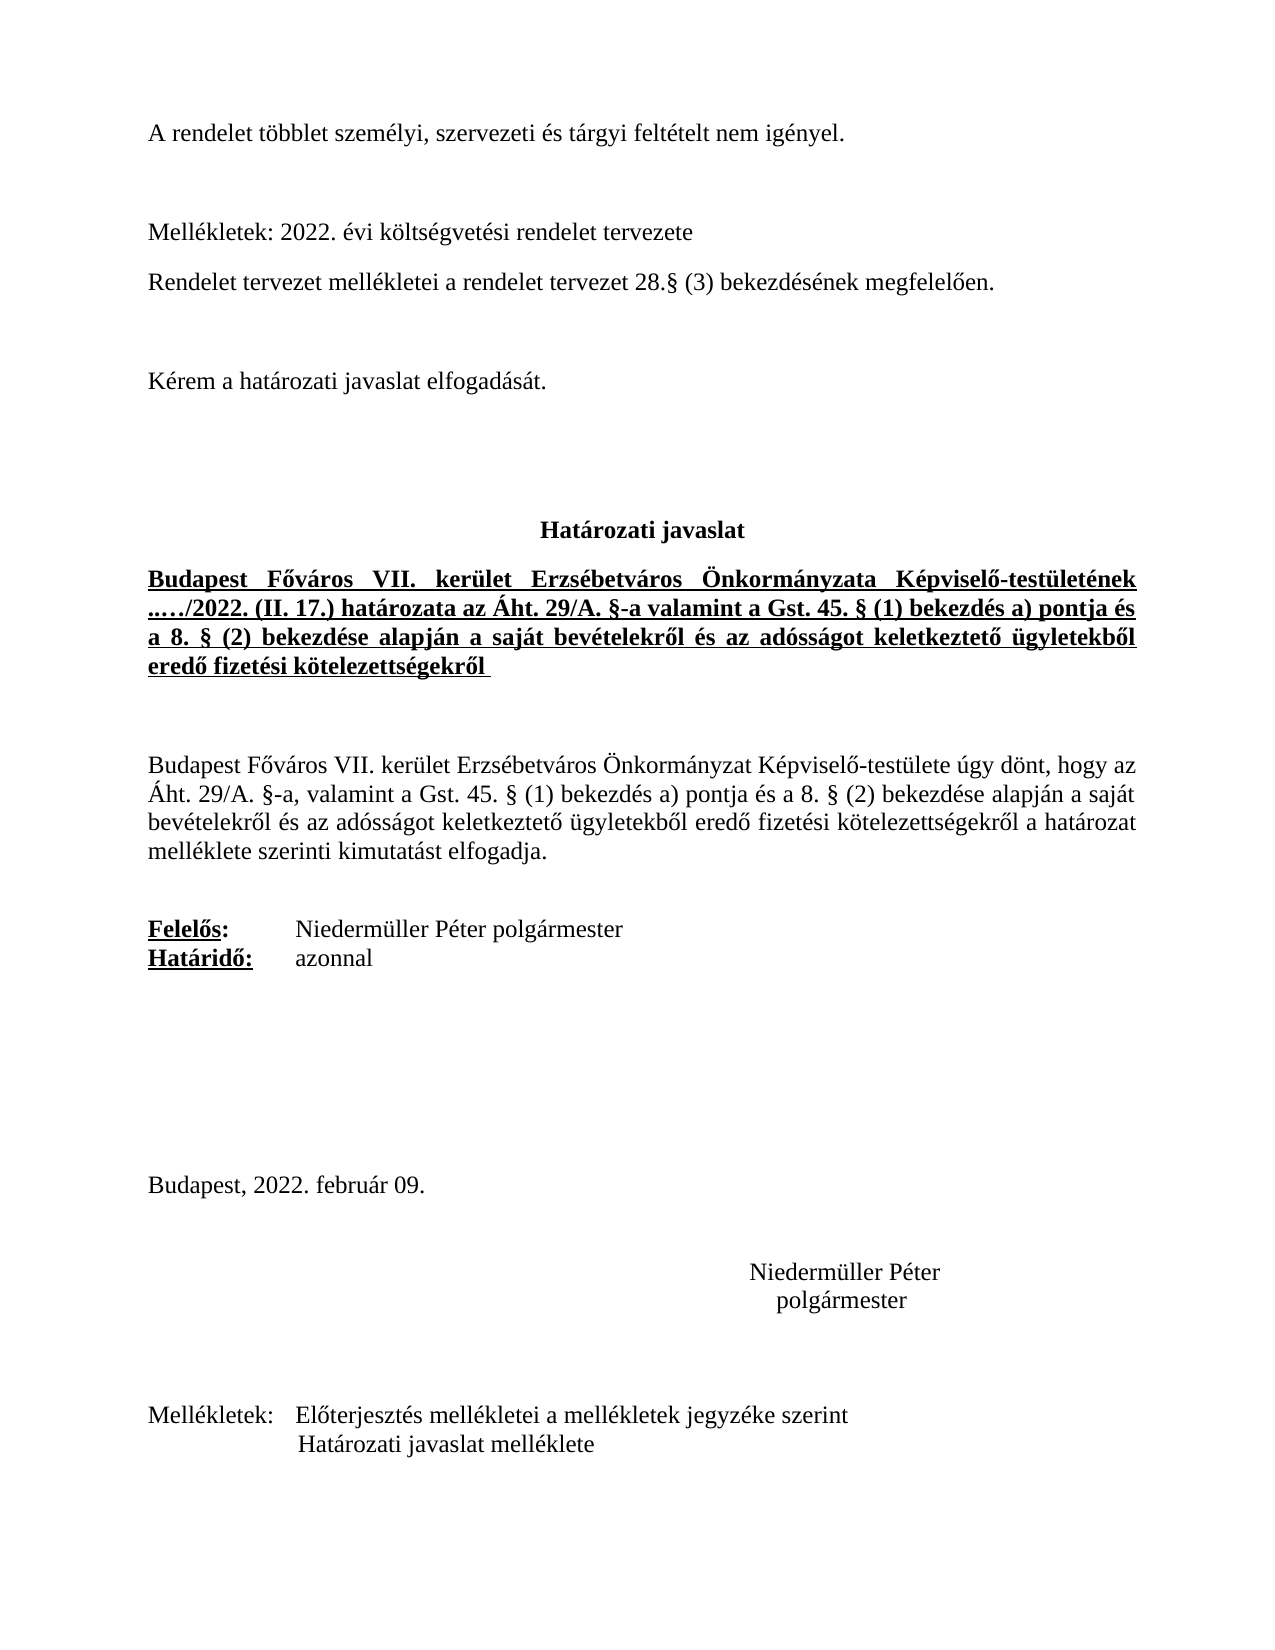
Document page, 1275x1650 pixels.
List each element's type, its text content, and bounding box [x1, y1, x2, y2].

text Budapest, 2022. február 09. [148, 1170, 1137, 1199]
text Budapest Főváros VII. kerület Erzsébetváros Önkormányzata Képviselő-testületének ..…/2022. (II. 17.) határozata az Áht. 29/A. §-a valamint a Gst. 45. § (1) bekezdés a) pontja és a 8. § (2) bekezdése alapján a saját bevételekről és az adósságot keletkeztető ügyletekből eredő fizetési kötelezettségekről [148, 591, 1137, 647]
text Felelős: Niedermüller Péter polgármester [148, 914, 1137, 943]
text Határozati javaslat melléklete [223, 1429, 1137, 1458]
text A rendelet többlet személyi, szervezeti és tárgyi feltételt nem igényel. [148, 118, 1137, 147]
text Budapest Főváros VII. kerület Erzsébetváros Önkormányzat Képviselő-testülete úgy dönt, hogy az Áht. 29/A. §-a, valamint a Gst. 45. § (1) bekezdés a) pontja és a 8. § (2) bekezdése alapján a saját bevételekről és az adósságot keletkeztető ügyletekből eredő fizetési kötelezettségekről a határozat melléklete szerinti kimutatást elfogadja. [148, 750, 1137, 865]
text Kérem a határozati javaslat elfogadását. [148, 366, 1137, 395]
text Budapest Főváros VII. kerület Erzsébetváros Önkormányzata Képviselő-testületének ..…/2022. (II. 17.) határozata az Áht. 29/A. §-a valamint a Gst. 45. § (1) bekezdés a) pontja és a 8. § (2) bekezdése alapján a saját bevételekről és az adósságot keletkeztető ügyletekből eredő fizetési kötelezettségekről [148, 564, 1137, 589]
text Budapest Főváros VII. kerület Erzsébetváros Önkormányzata Képviselő-testületének ..…/2022. (II. 17.) határozata az Áht. 29/A. §-a valamint a Gst. 45. § (1) bekezdés a) pontja és a 8. § (2) bekezdése alapján a saját bevételekről és az adósságot keletkeztető ügyletekből eredő fizetési kötelezettségekről [148, 648, 1137, 679]
text Mellékletek: 2022. évi költségvetési rendelet tervezete [148, 217, 1137, 246]
text Határozati javaslat [148, 515, 1137, 544]
text polgármester [148, 1285, 1137, 1314]
text Niedermüller Péter [148, 1257, 1137, 1285]
text Rendelet tervezet mellékletei a rendelet tervezet 28.§ (3) bekezdésének megfelelően. [148, 267, 1137, 296]
text Mellékletek: Előterjesztés mellékletei a mellékletek jegyzéke szerint [148, 1400, 1137, 1429]
text Határidő: azonnal [148, 943, 1137, 972]
